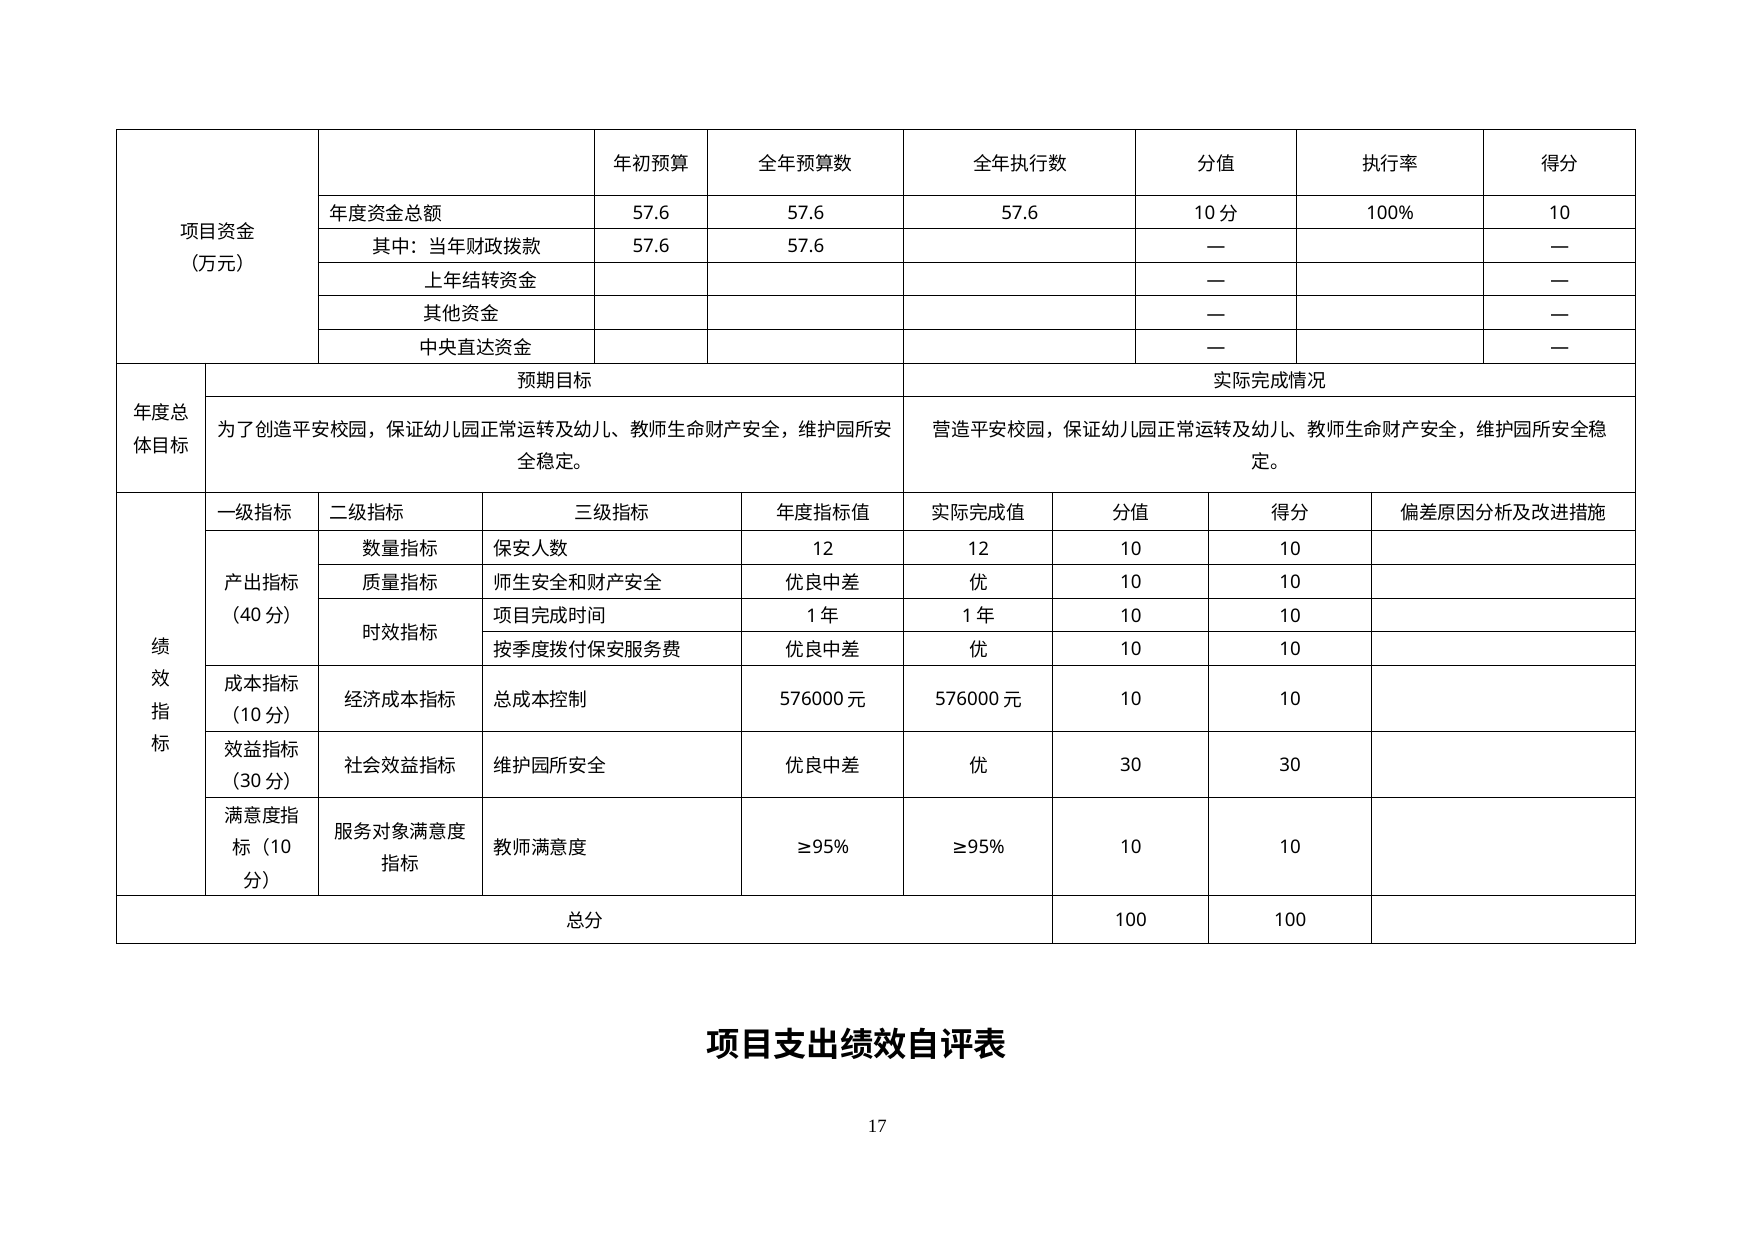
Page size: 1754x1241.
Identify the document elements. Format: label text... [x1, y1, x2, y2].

table_cell 年度指标值 [742, 493, 903, 530]
table_cell 30 [1209, 732, 1371, 797]
table_cell 10 [1209, 666, 1371, 731]
table_cell [904, 330, 1135, 362]
table_cell 优 [904, 632, 1052, 664]
table_cell 产出指标（40分） [206, 531, 318, 664]
table_cell 数量指标 [319, 531, 482, 564]
table_cell [904, 263, 1135, 295]
table_cell [595, 263, 707, 295]
table_cell 10 [1209, 531, 1371, 564]
table_cell 为了创造平安校园，保证幼儿园正常运转及幼儿、教师生命财产安全，维护园所安全稳定。 [206, 397, 903, 492]
table_cell 12 [904, 531, 1052, 564]
table_cell 57.6 [904, 196, 1135, 228]
table_cell — [1136, 263, 1296, 295]
table_cell [1372, 531, 1635, 564]
table_cell 服务对象满意度指标 [319, 798, 482, 895]
table_cell 10 [1053, 599, 1208, 631]
table_cell 总成本控制 [483, 666, 741, 731]
table_cell 得分 [1484, 130, 1635, 195]
table_cell [708, 330, 903, 362]
table_cell 社会效益指标 [319, 732, 482, 797]
table_cell 成本指标（10分） [206, 666, 318, 731]
table_cell 年度总体目标 [117, 364, 205, 492]
table_cell 师生安全和财产安全 [483, 565, 741, 597]
table_cell [1372, 632, 1635, 664]
table_cell 年初预算 [595, 130, 707, 195]
table_cell [1372, 565, 1635, 597]
table_cell [904, 229, 1135, 262]
table_cell 按季度拨付保安服务费 [483, 632, 741, 664]
table_cell [1297, 330, 1483, 362]
table_cell 全年执行数 [904, 130, 1135, 195]
table_cell 57.6 [708, 196, 903, 228]
table_cell 10 [1053, 632, 1208, 664]
table_cell 营造平安校园，保证幼儿园正常运转及幼儿、教师生命财产安全，维护园所安全稳定。 [904, 397, 1635, 492]
table_cell 分值 [1136, 130, 1296, 195]
table_cell 执行率 [1297, 130, 1483, 195]
table_cell 分值 [1053, 493, 1208, 530]
table_cell 得分 [1209, 493, 1371, 530]
table_cell [1372, 732, 1635, 797]
table_cell 经济成本指标 [319, 666, 482, 731]
table_cell [595, 330, 707, 362]
table_cell [708, 296, 903, 329]
table_cell 上年结转资金 [319, 263, 594, 295]
table_cell — [1136, 229, 1296, 262]
table_cell 项目支出绩效自评表 [117, 944, 1596, 1074]
table_cell 效益指标（30分） [206, 732, 318, 797]
table_cell 年度资金总额 [319, 196, 594, 228]
table_cell [1297, 229, 1483, 262]
table_cell 10 [1053, 531, 1208, 564]
table_cell 时效指标 [319, 599, 482, 664]
table_cell [1372, 599, 1635, 631]
table_cell [904, 296, 1135, 329]
table_cell — [1484, 229, 1635, 262]
table_cell 总分 [117, 896, 1052, 943]
table_cell 10分 [1136, 196, 1296, 228]
table_cell 实际完成值 [904, 493, 1052, 530]
table_cell [708, 263, 903, 295]
table_cell 保安人数 [483, 531, 741, 564]
table_cell 100 [1209, 896, 1371, 943]
table_cell [1297, 263, 1483, 295]
table_cell 30 [1053, 732, 1208, 797]
table_cell 质量指标 [319, 565, 482, 597]
table_cell 教师满意度 [483, 798, 741, 895]
table_cell [1372, 666, 1635, 731]
table_cell 其他资金 [319, 296, 594, 329]
table_cell 一级指标 [206, 493, 318, 530]
table_cell 中央直达资金 [319, 330, 594, 362]
table_cell 优 [904, 565, 1052, 597]
table_cell — [1484, 330, 1635, 362]
table_cell 1年 [742, 599, 903, 631]
table_cell 预期目标 [206, 364, 903, 396]
table_cell 10 [1053, 798, 1208, 895]
table_cell 10 [1209, 798, 1371, 895]
table_cell — [1484, 263, 1635, 295]
table_cell 优良中差 [742, 565, 903, 597]
table_cell 12 [742, 531, 903, 564]
table_cell — [1136, 296, 1296, 329]
table_cell 满意度指标（10分） [206, 798, 318, 895]
table_cell 57.6 [595, 196, 707, 228]
table_cell 10 [1209, 565, 1371, 597]
table_cell [1297, 296, 1483, 329]
table_cell [319, 130, 594, 195]
table_cell ≥95% [904, 798, 1052, 895]
table_cell 绩 效 指 标 [117, 493, 205, 895]
table_cell 57.6 [595, 229, 707, 262]
table_cell 项目资金 （万元） [117, 130, 318, 362]
table_cell ≥95% [742, 798, 903, 895]
table_cell 二级指标 [319, 493, 482, 530]
table_cell 优良中差 [742, 632, 903, 664]
table_cell 其中：当年财政拨款 [319, 229, 594, 262]
table_cell 10 [1053, 565, 1208, 597]
table_cell 10 [1053, 666, 1208, 731]
table_cell [595, 296, 707, 329]
table_cell [1372, 798, 1635, 895]
table_cell 100% [1297, 196, 1483, 228]
table_cell 10 [1484, 196, 1635, 228]
table_cell 10 [1209, 632, 1371, 664]
table_cell 实际完成情况 [904, 364, 1635, 396]
table_cell — [1484, 296, 1635, 329]
table_cell 优 [904, 732, 1052, 797]
table_cell 项目完成时间 [483, 599, 741, 631]
table_cell [1372, 896, 1635, 943]
table_cell 偏差原因分析及改进措施 [1372, 493, 1635, 530]
table_cell 优良中差 [742, 732, 903, 797]
table_cell 三级指标 [483, 493, 741, 530]
table_cell 1年 [904, 599, 1052, 631]
table_cell 57.6 [708, 229, 903, 262]
table_cell 10 [1209, 599, 1371, 631]
table_cell 全年预算数 [708, 130, 903, 195]
table_cell 576000元 [742, 666, 903, 731]
table_cell — [1136, 330, 1296, 362]
table_cell 576000元 [904, 666, 1052, 731]
table_cell 100 [1053, 896, 1208, 943]
table_cell 维护园所安全 [483, 732, 741, 797]
